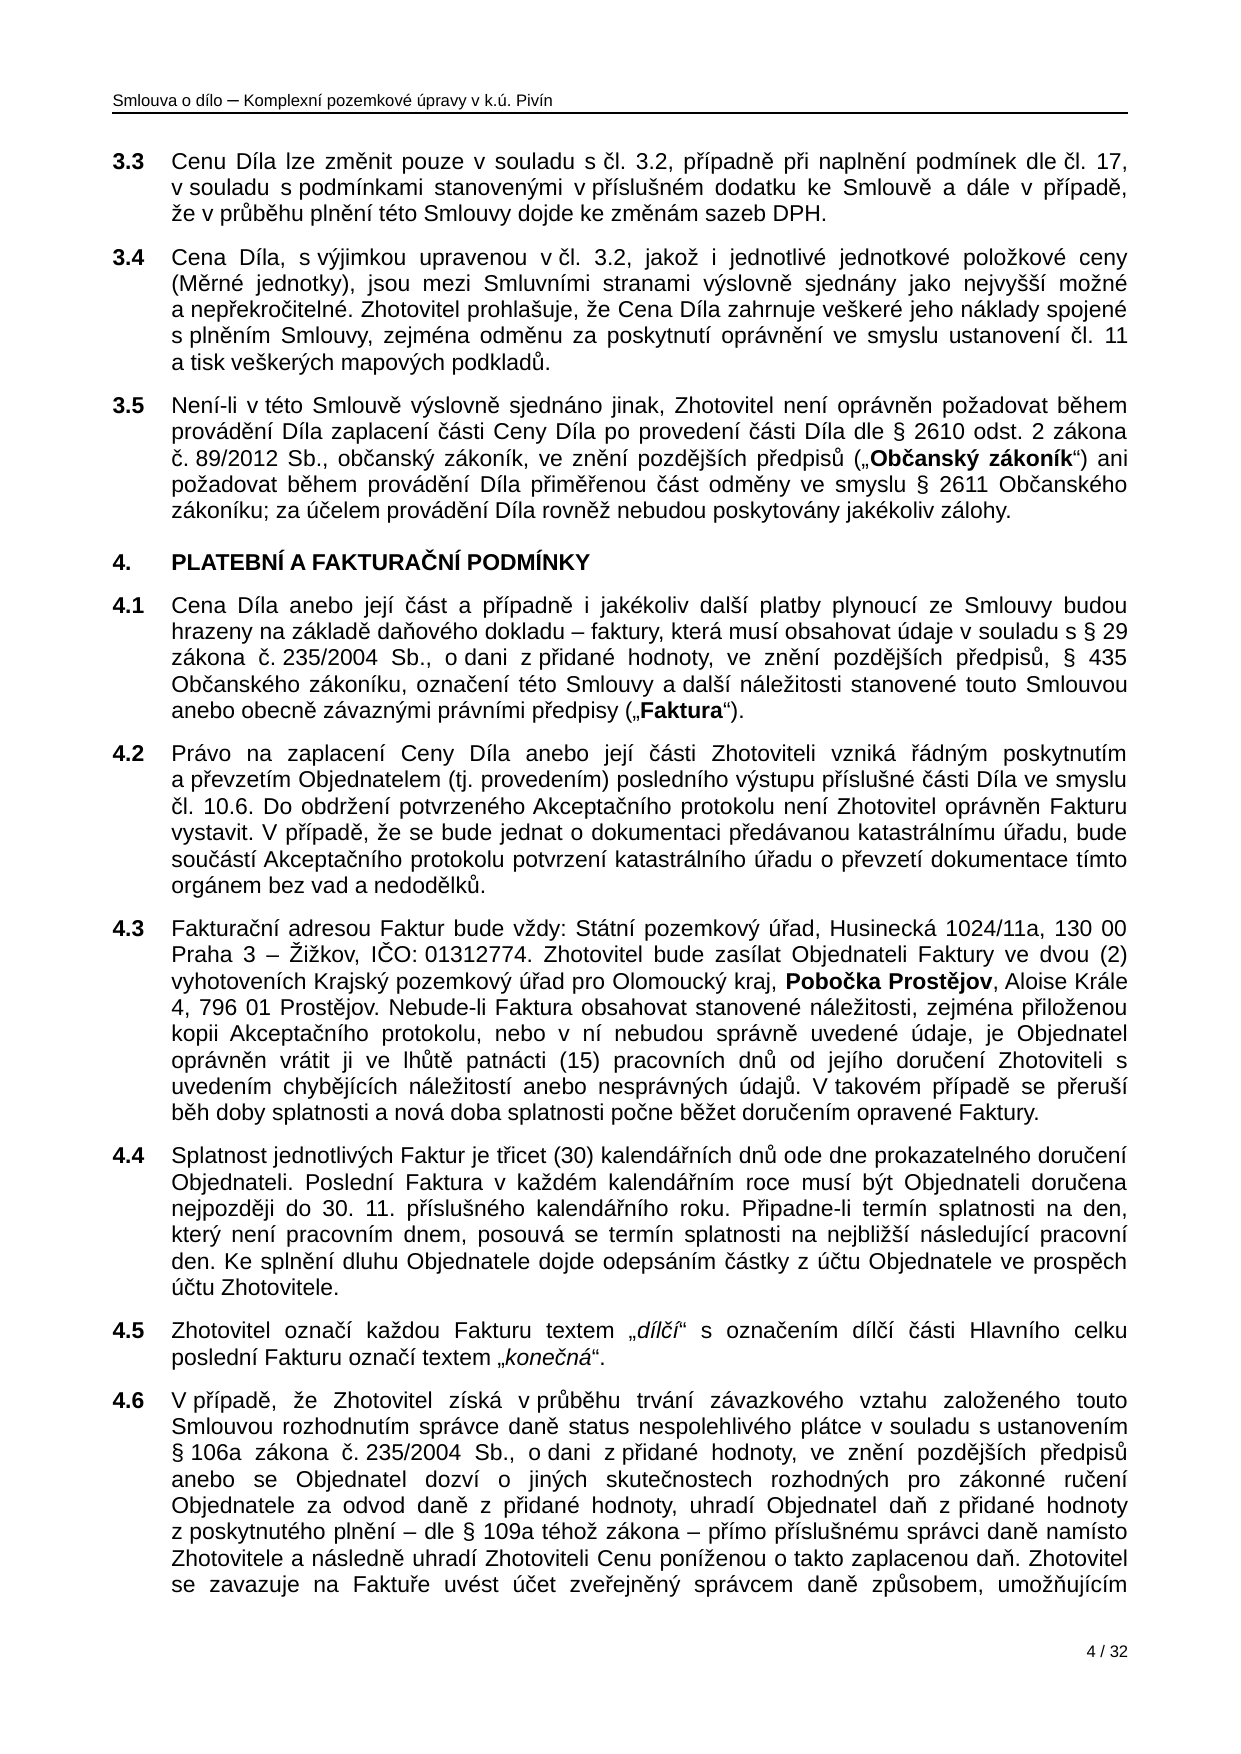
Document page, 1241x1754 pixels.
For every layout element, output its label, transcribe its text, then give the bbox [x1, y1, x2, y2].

text Zhotovitel označí každou Fakturu textem „dílčí“ s označením dílčí části Hlavního celku poslední Fakturu označí textem „konečná“. [112, 1317, 1128, 1370]
text Právo na zaplacení Ceny Díla anebo její části Zhotoviteli vzniká řádným poskytnutím a převzetím Objednatelem (tj. provedením) posledního výstupu příslušné části Díla ve smyslu čl. 10.6. Do obdržení potvrzeného Akceptačního protokolu není Zhotovitel oprávněn Fakturu vystavit. V případě, že se bude jednat o dokumentaci předávanou katastrálnímu úřadu, bude součástí Akceptačního protokolu potvrzení katastrálního úřadu o převzetí dokumentace tímto orgánem bez vad a nedodělků. [112, 740, 1128, 898]
text Platební a fakturační podmínky [112, 549, 1128, 575]
text Cena Díla anebo její část a případně i jakékoliv další platby plynoucí ze Smlouvy budou hrazeny na základě daňového dokladu – faktury, která musí obsahovat údaje v souladu s § 29 zákona č. 235/2004 Sb., o dani z přidané hodnoty, ve znění pozdějších předpisů, § 435 Občanského zákoníku, označení této Smlouvy a další náležitosti stanovené touto Smlouvou anebo obecně závaznými právními předpisy („Faktura“). [112, 592, 1128, 723]
text Fakturační adresou Faktur bude vždy: Státní pozemkový úřad, Husinecká 1024/11a, 130 00 Praha 3 – Žižkov, IČO: 01312774. Zhotovitel bude zasílat Objednateli Faktury ve dvou (2) vyhotoveních Krajský pozemkový úřad pro Olomoucký kraj, Pobočka Prostějov, Aloise Krále 4, 796 01 Prostějov. Nebude-li Faktura obsahovat stanovené náležitosti, zejména přiloženou kopii Akceptačního protokolu, nebo v ní nebudou správně uvedené údaje, je Objednatel oprávněn vrátit ji ve lhůtě patnácti (15) pracovních dnů od jejího doručení Zhotoviteli s uvedením chybějících náležitostí anebo nesprávných údajů. V takovém případě se přeruší běh doby splatnosti a nová doba splatnosti počne běžet doručením opravené Faktury. [112, 915, 1128, 1126]
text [112, 1387, 1128, 1597]
text Cenu Díla lze změnit pouze v souladu s čl. 3.2, případně při naplnění podmínek dle čl. 17, v souladu s podmínkami stanovenými v příslušném dodatku ke Smlouvě a dále v případě, že v průběhu plnění této Smlouvy dojde ke změnám sazeb DPH. [112, 148, 1128, 227]
text Splatnost jednotlivých Faktur je třicet (30) kalendářních dnů ode dne prokazatelného doručení Objednateli. Poslední Faktura v každém kalendářním roce musí být Objednateli doručena nejpozději do 30. 11. příslušného kalendářního roku. Připadne-li termín splatnosti na den, který není pracovním dnem, posouvá se termín splatnosti na nejbližší následující pracovní den. Ke splnění dluhu Objednatele dojde odepsáním částky z účtu Objednatele ve prospěch účtu Zhotovitele. [112, 1142, 1128, 1301]
text Není-li v této Smlouvě výslovně sjednáno jinak, Zhotovitel není oprávněn požadovat během provádění Díla zaplacení části Ceny Díla po provedení části Díla dle § 2610 odst. 2 zákona č. 89/2012 Sb., občanský zákoník, ve znění pozdějších předpisů („Občanský zákoník“) ani požadovat během provádění Díla přiměřenou část odměny ve smyslu § 2611 Občanského zákoníku; za účelem provádění Díla rovněž nebudou poskytovány jakékoliv zálohy. [112, 392, 1128, 524]
text Cena Díla, s výjimkou upravenou v čl. 3.2, jakož i jednotlivé jednotkové položkové ceny (Měrné jednotky), jsou mezi Smluvními stranami výslovně sjednány jako nejvyšší možné a nepřekročitelné. Zhotovitel prohlašuje, že Cena Díla zahrnuje veškeré jeho náklady spojené s plněním Smlouvy, zejména odměnu za poskytnutí oprávnění ve smyslu ustanovení čl. 11 a tisk veškerých mapových podkladů. [112, 243, 1128, 375]
